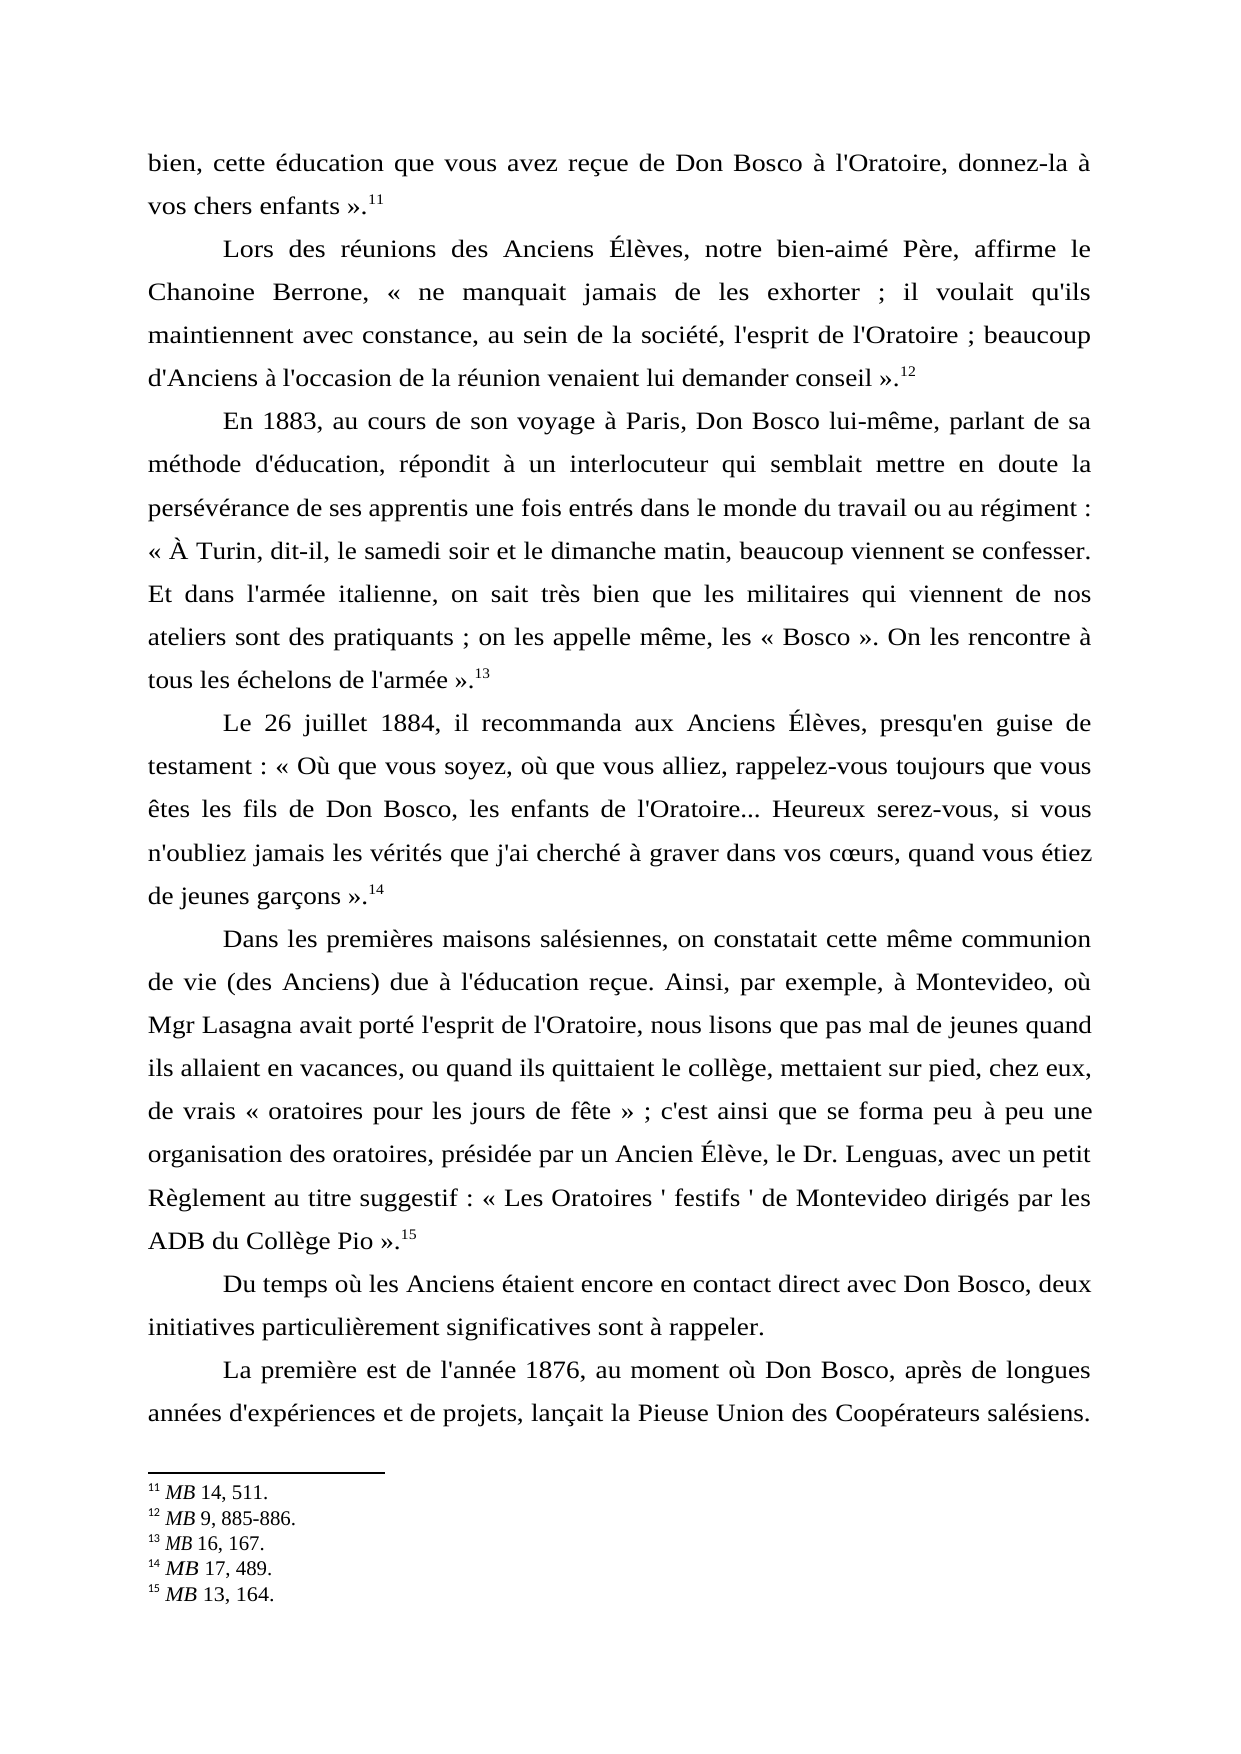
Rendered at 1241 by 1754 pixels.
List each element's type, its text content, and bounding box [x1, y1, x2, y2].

text Le 26 juillet 1884, il recommanda aux Anciens Élèves, presqu'en guise de testament : « Où que vous soyez, où que vous alliez, rappelez-vous toujours que vous êtes les fils de Don Bosco, les enfants de l'Oratoire... Heureux serez-vous, si vous n'oubliez jamais les vérités que j'ai cherché à graver dans vos cœurs, quand vous étiez de jeunes garçons ». [148, 708, 1093, 909]
text Lors des réunions des Anciens Élèves, notre bien-aimé Père, affirme le Chanoine Berrone, « ne manquait jamais de les exhorter ; il voulait qu'ils maintiennent avec constance, au sein de la société, l'esprit de l'Oratoire ; beaucoup d'Anciens à l'occasion de la réunion venaient lui demander conseil ». [148, 234, 1093, 392]
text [148, 1355, 1093, 1427]
text Dans les premières maisons salésiennes, on constatait cette même communion de vie (des Anciens) due à l'éducation reçue. Ainsi, par exemple, à Montevideo, où Mgr Lasagna avait porté l'esprit de l'Oratoire, nous lisons que pas mal de jeunes quand ils allaient en vacances, ou quand ils quittaient le collège, mettaient sur pied, chez eux, de vrais « oratoires pour les jours de fête » ; c'est ainsi que se forma peu à peu une organisation des oratoires, présidée par un Ancien Élève, le Dr. Lenguas, avec un petit Règlement au titre suggestif : « Les Oratoires ' festifs ' de Montevideo dirigés par les ADB du Collège Pio ». [148, 924, 1093, 1254]
text Du temps où les Anciens étaient encore en contact direct avec Don Bosco, deux initiatives particulièrement significatives sont à rappeler. [148, 1269, 1093, 1341]
text En 1883, au cours de son voyage à Paris, Don Bosco lui-même, parlant de sa méthode d'éducation, répondit à un interlocuteur qui semblait mettre en doute la persévérance de ses apprentis une fois entrés dans le monde du travail ou au régiment : « À Turin, dit-il, le samedi soir et le dimanche matin, beaucoup viennent se confesser. Et dans l'armée italienne, on sait très bien que les militaires qui viennent de nos ateliers sont des pratiquants ; on les appelle même, les « Bosco ». On les rencontre à tous les échelons de l'armée ». [148, 406, 1093, 694]
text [148, 148, 1093, 219]
